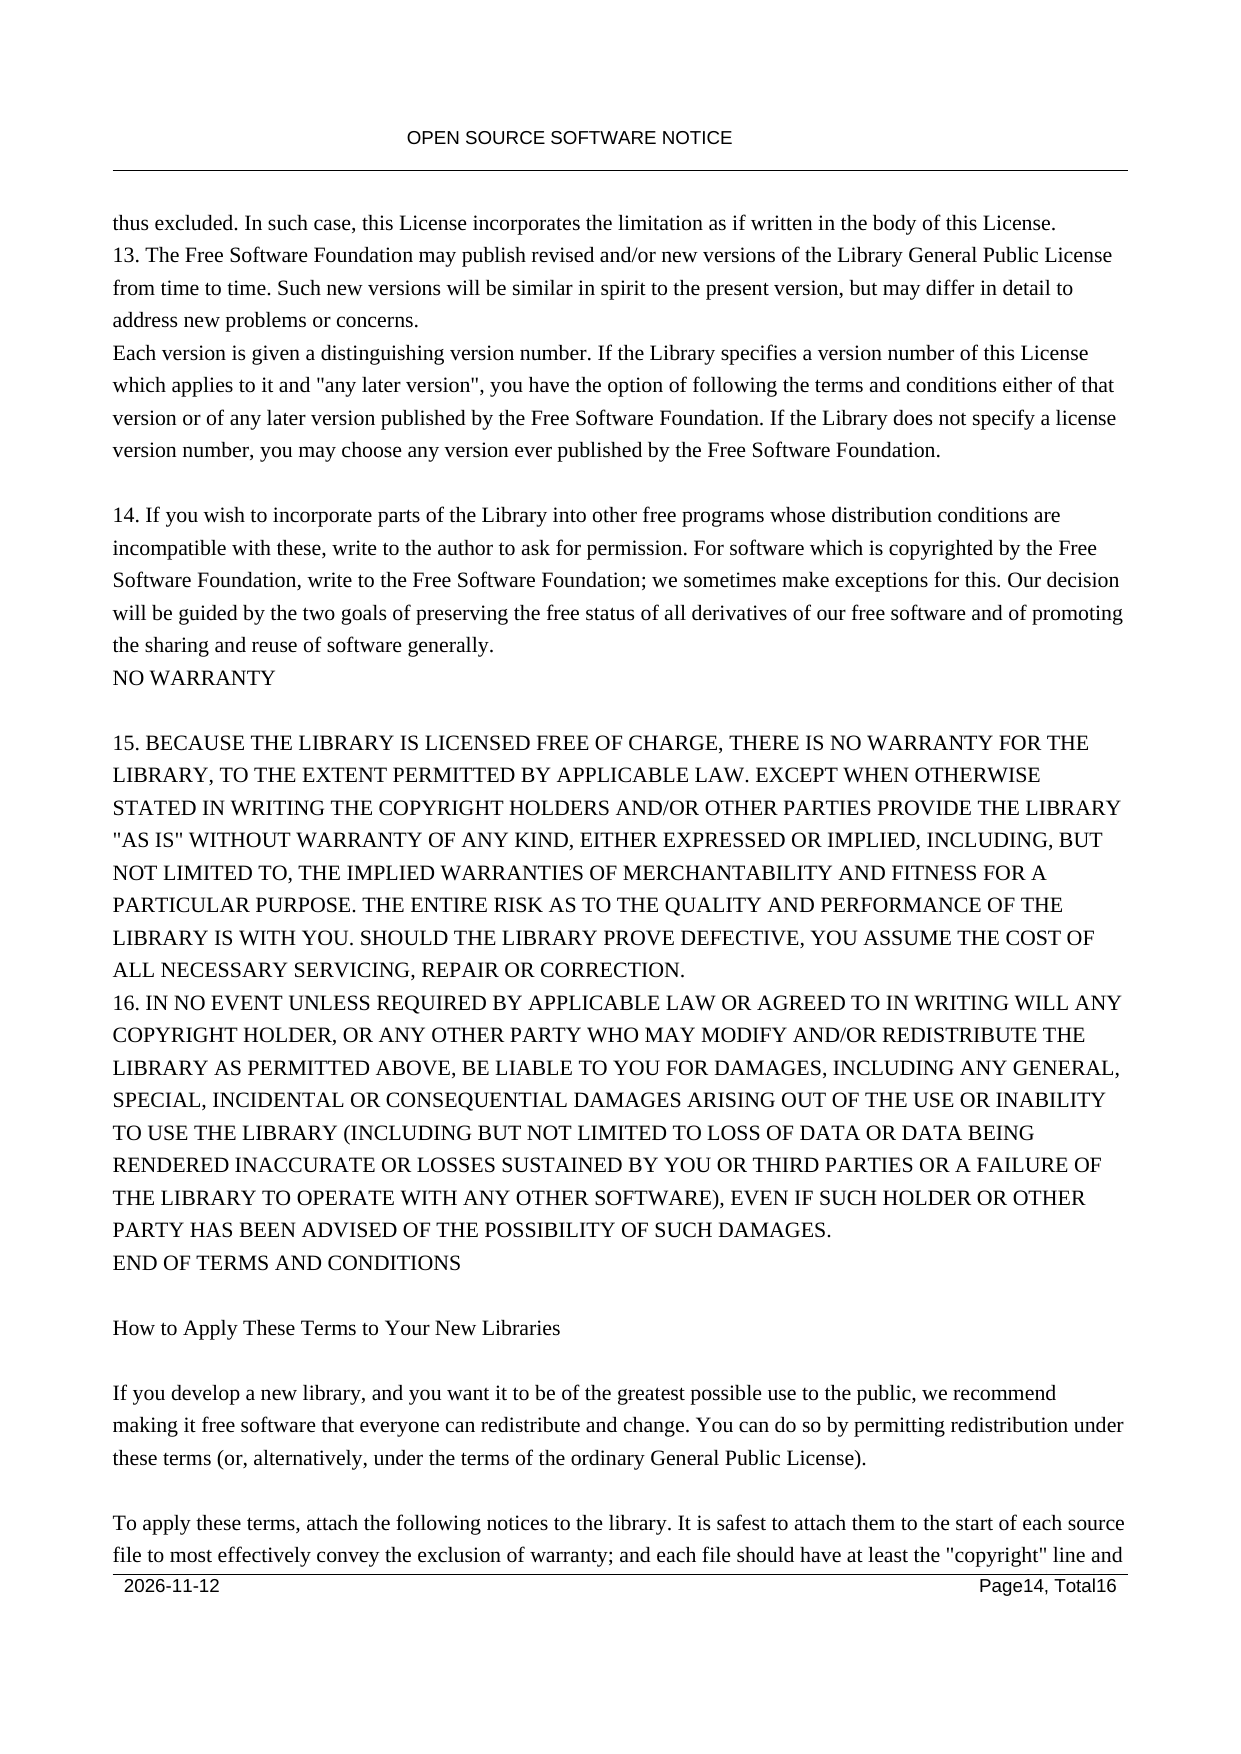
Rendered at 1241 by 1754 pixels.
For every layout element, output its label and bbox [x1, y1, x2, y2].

text [112, 206, 1128, 1571]
